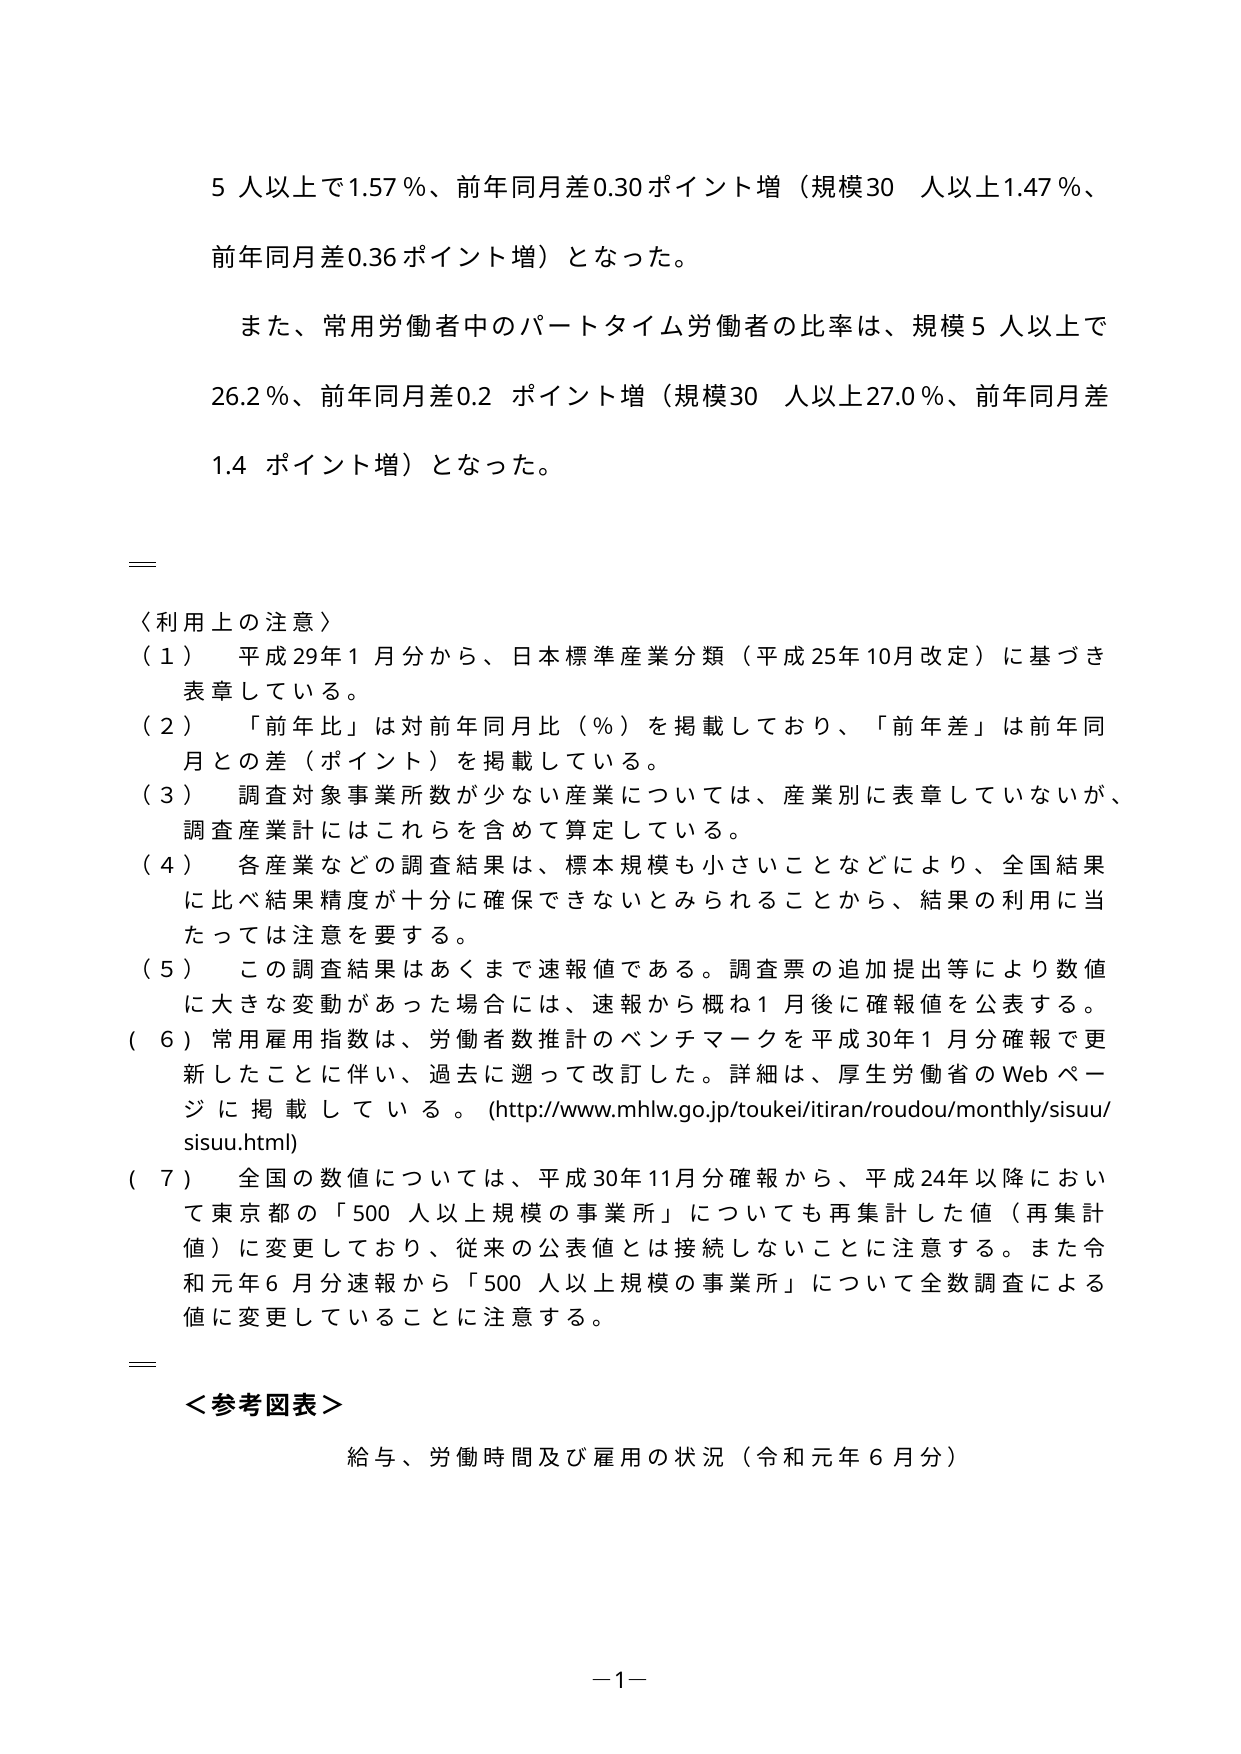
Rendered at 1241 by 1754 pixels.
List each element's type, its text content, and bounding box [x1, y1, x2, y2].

text (７) 全国の数値については、平成30年11月分確報から、平成24年以降において東京都の「500人以上規模の事業所」についても再集計した値（再集計値）に変更しており、従来の公表値とは接続しないことに注意する。また令和元年6月分速報から「500人以上規模の事業所」について全数調査による値に変更していることに注意する。 [129, 1160, 1111, 1334]
text （５） この調査結果はあくまで速報値である。調査票の追加提出等により数値に大きな変動があった場合には、速報から概ね1月後に確報値を公表する。 [129, 951, 1111, 1021]
text （３） 調査対象事業所数が少ない産業については、産業別に表章していないが、調査産業計にはこれらを含めて算定している。 [129, 777, 1111, 847]
text （２） 「前年比」は対前年同月比（％）を掲載しており、「前年差」は前年同月との差（ポイント）を掲載している。 [129, 707, 1111, 777]
text また、常用労働者中のパートタイム労働者の比率は、規模5人以上で26.2％、前年同月差0.2ポイント増（規模30人以上27.0％、前年同月差1.4ポイント増）となった。 [184, 290, 1111, 499]
text 給与、労働時間及び雇用の状況（令和元年６月分） [129, 1438, 1111, 1473]
text 〈利用上の注意〉 [129, 603, 1111, 638]
text ＜参考図表＞ [129, 1368, 1111, 1438]
text (６) 常用雇用指数は、労働者数推計のベンチマークを平成30年1月分確報で更新したことに伴い、過去に遡って改訂した。詳細は、厚生労働省のWebページに掲載している。(http://www.mhlw.go.jp/toukei/itiran/roudou/monthly/sisuu/sisuu.html) [129, 1021, 1111, 1160]
text （４） 各産業などの調査結果は、標本規模も小さいことなどにより、全国結果に比べ結果精度が十分に確保できないとみられることから、結果の利用に当たっては注意を要する。 [129, 847, 1111, 951]
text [184, 151, 1111, 290]
text （１） 平成29年1月分から、日本標準産業分類（平成25年10月改定）に基づき表章している。 [129, 638, 1111, 707]
